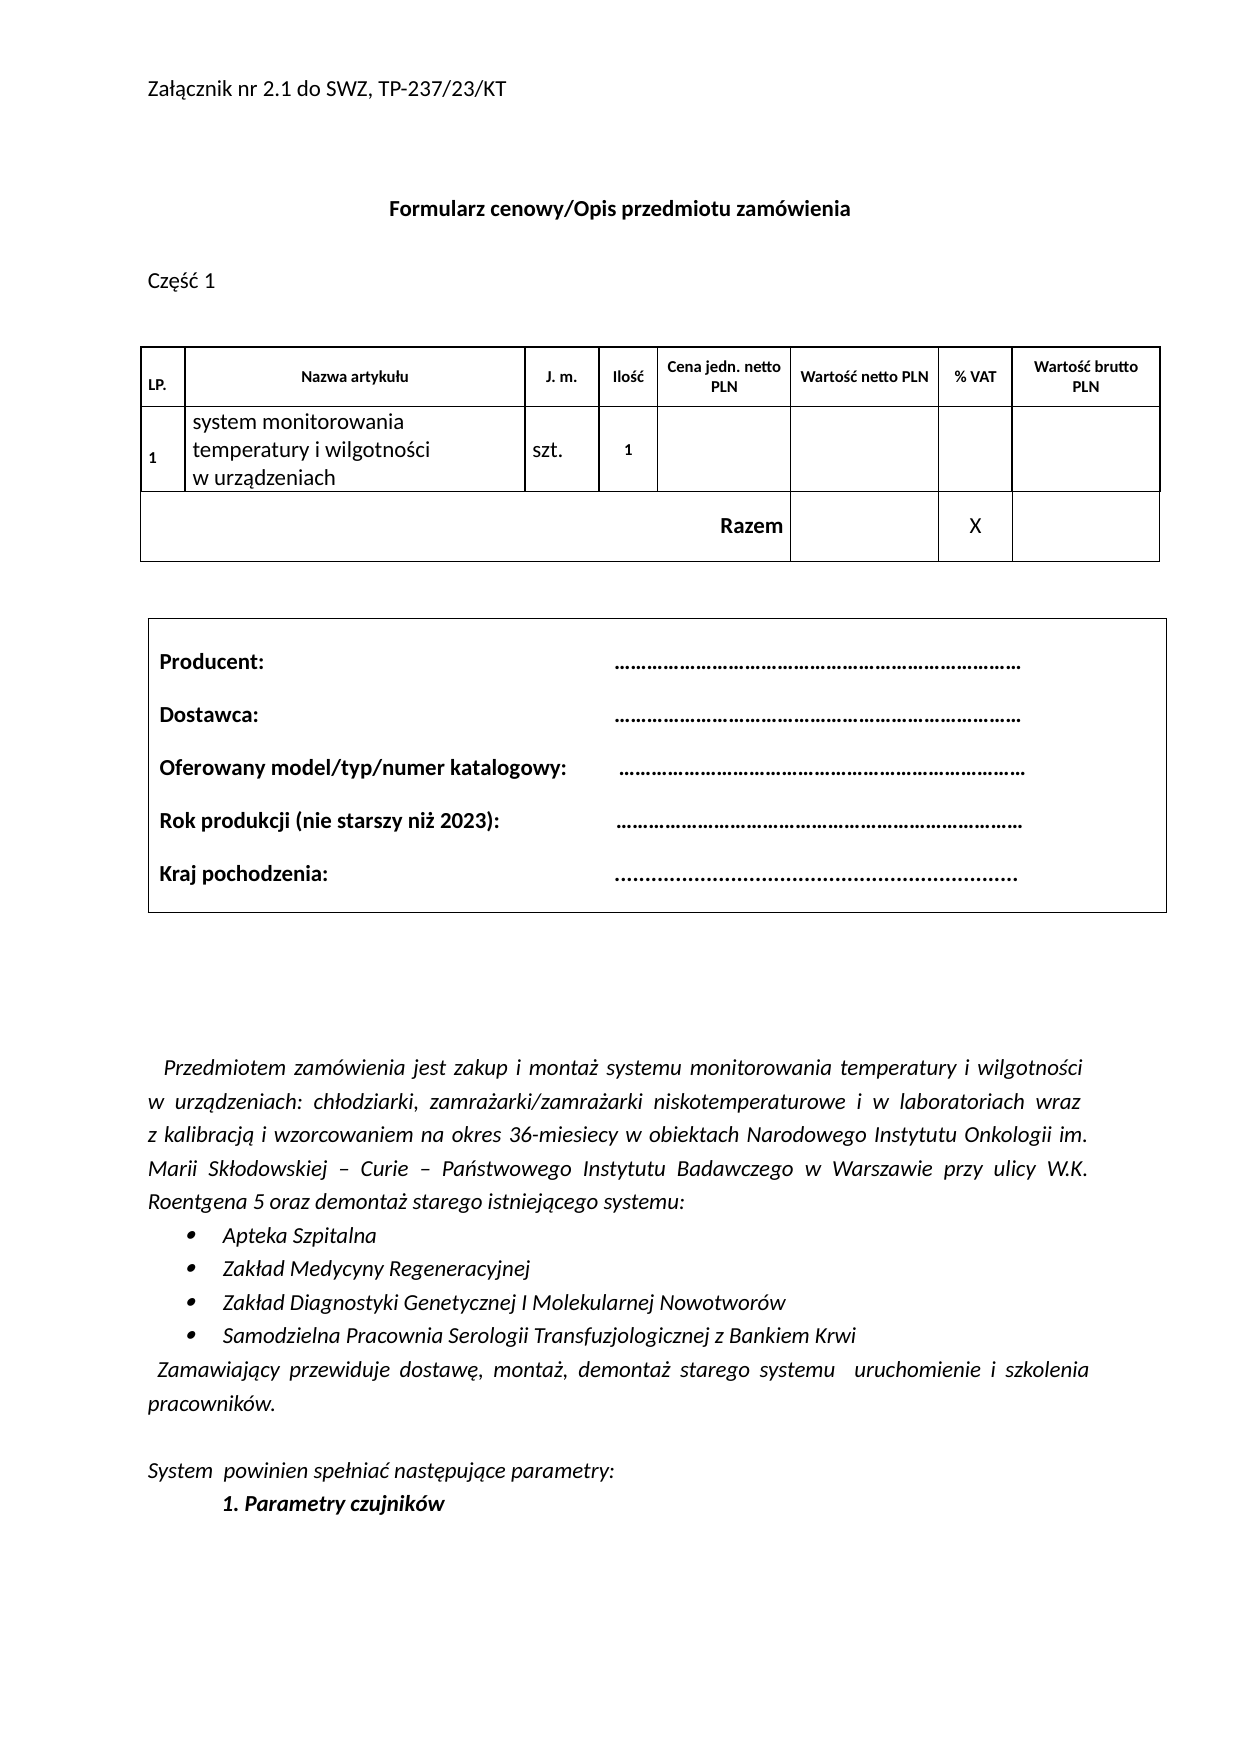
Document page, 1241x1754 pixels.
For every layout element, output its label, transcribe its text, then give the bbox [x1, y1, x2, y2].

table_cell [939, 407, 1011, 491]
table_cell [791, 407, 938, 491]
table_header J. m. [526, 348, 598, 406]
table_header % VAT [939, 348, 1011, 406]
table_cell [791, 492, 938, 561]
table_cell szt. [526, 407, 598, 491]
list Zakład Diagnostyki Genetycznej I Molekularnej Nowotworów [185, 1288, 1093, 1316]
table_cell Razem [141, 492, 790, 561]
table_cell X [939, 492, 1012, 561]
table_cell system monitorowania temperatury i wilgotności w urządzeniach [186, 407, 524, 491]
list Apteka Szpitalna [185, 1221, 1093, 1249]
table_header Wartość brutto PLN [1013, 348, 1159, 406]
table_header Ilość [600, 348, 657, 406]
table_cell 1 [600, 407, 657, 491]
list Zakład Medycyny Regeneracyjnej [185, 1254, 1093, 1283]
table_cell [1013, 492, 1159, 561]
table_cell [1013, 407, 1159, 491]
table_header Wartość netto PLN [791, 348, 938, 406]
text Zamawiający przewiduje dostawę, montaż, demontaż starego systemu uruchomienie i szkolenia pracowników. [148, 1355, 1093, 1417]
text Przedmiotem zamówienia jest zakup i montaż systemu monitorowania temperatury i wilgotności w urządzeniach: chłodziarki, zamrażarki/zamrażarki niskotemperaturowe i w laboratoriach wraz z kalibracją i wzorcowaniem na okres 36-miesiecy w obiektach Narodowego Instytutu Onkologii im. Marii Skłodowskiej – Curie – Państwowego Instytutu Badawczego w Warszawie przy ulicy W.K. Roentgena 5 oraz demontaż starego istniejącego systemu: [148, 1053, 1093, 1216]
table_cell [658, 407, 790, 491]
list Samodzielna Pracownia Serologii Transfuzjologicznej z Bankiem Krwi [185, 1322, 1093, 1350]
table_header Cena jedn. netto PLN [658, 348, 790, 406]
text Formularz cenowy/Opis przedmiotu zamówienia [148, 194, 1093, 222]
text System powinien spełniać następujące parametry: [148, 1456, 1093, 1484]
table_header Nazwa artykułu [186, 348, 524, 406]
text Część 1 [148, 266, 1093, 294]
table_header Producent: ………………………………………………………………… Dostawca: ………………………………………………………………… Oferowany model/typ/numer katalogowy: ………………………………………………………………… Rok produkcji (nie starszy niż 2023): ………………………………………………………………… Kraj pochodzenia: .................................................................. [149, 619, 1166, 912]
table_cell 1 [142, 407, 184, 491]
table_header LP. [142, 348, 184, 406]
list 1. Parametry czujników [148, 1489, 1093, 1517]
